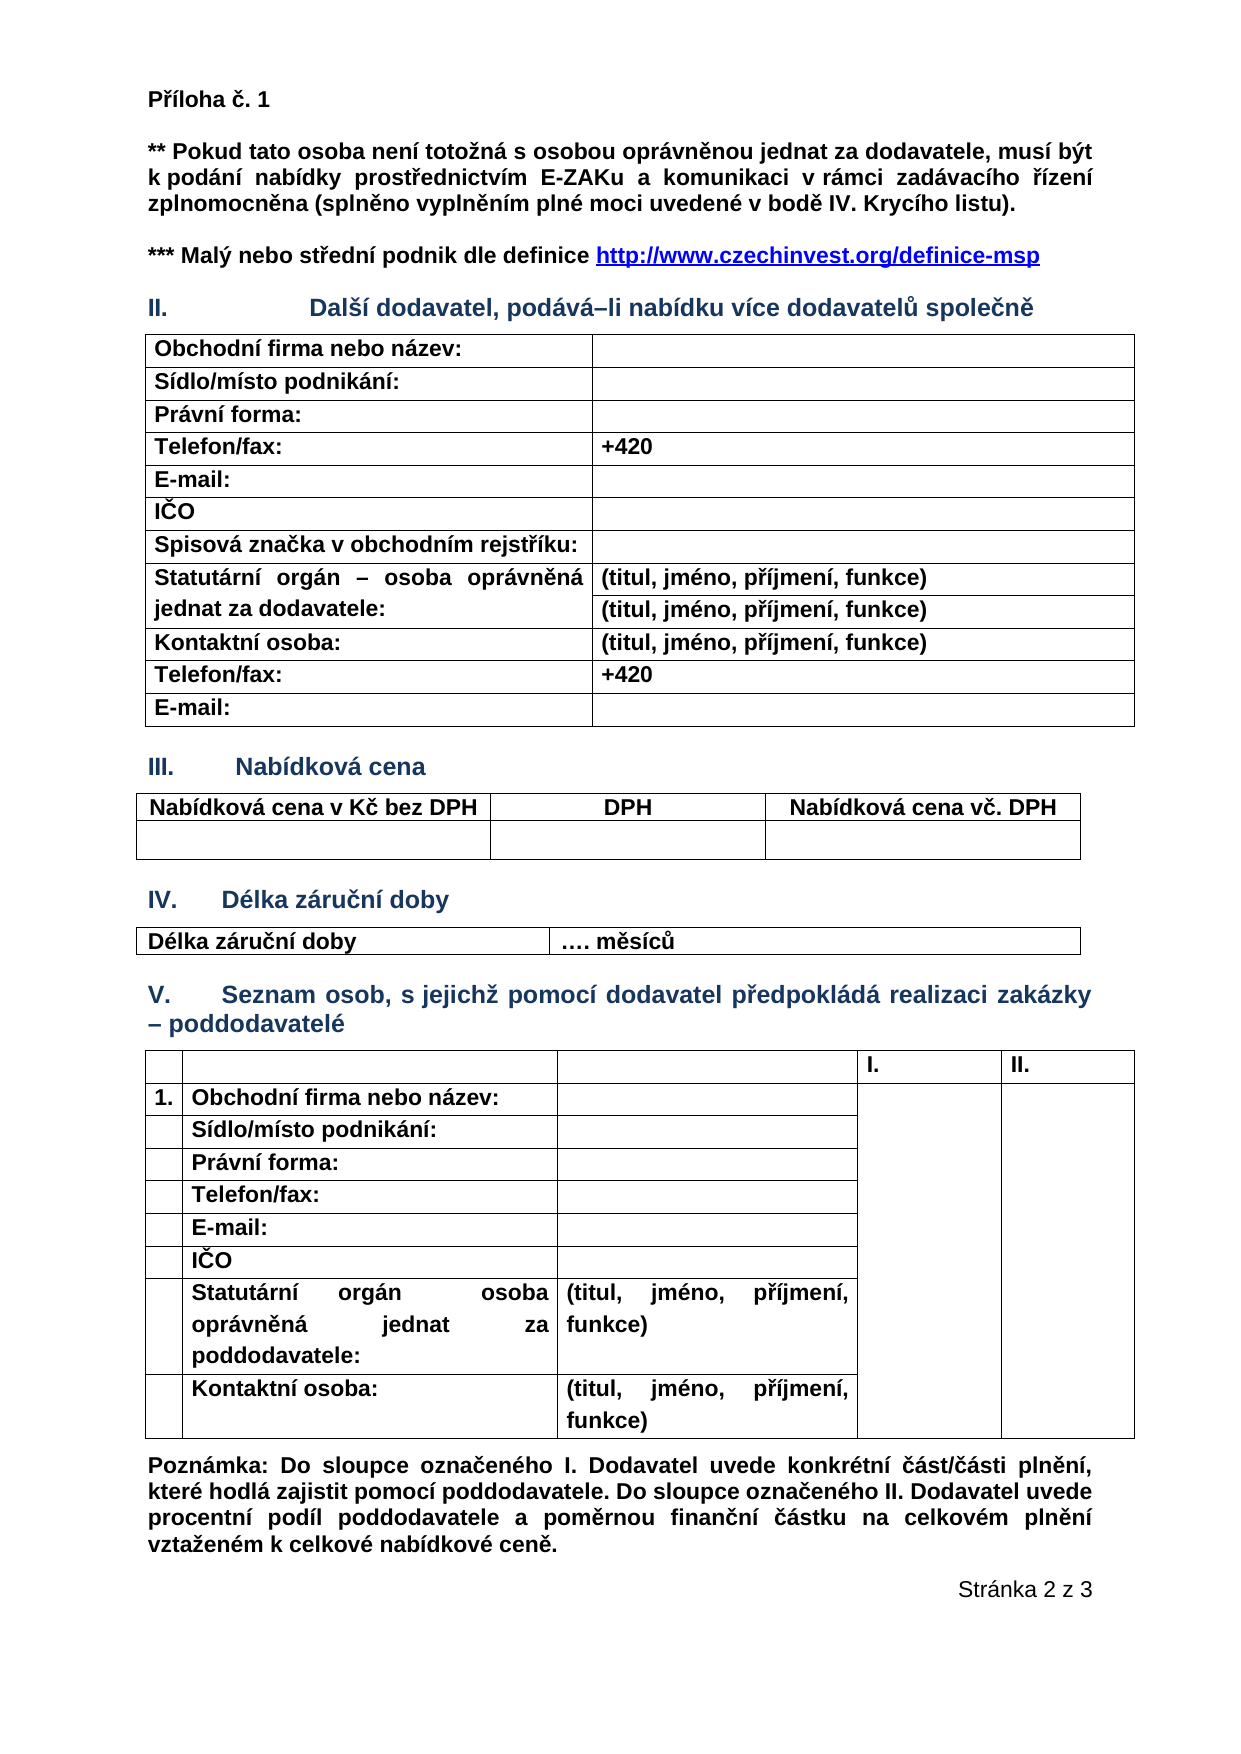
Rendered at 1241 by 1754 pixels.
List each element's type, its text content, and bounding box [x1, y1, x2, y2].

table_header Obchodní firma nebo název: [146, 335, 592, 367]
table_cell (titul, jméno, příjmení, funkce) [593, 596, 1134, 628]
table_header [593, 335, 1134, 367]
table_cell [1002, 1084, 1134, 1438]
subtitle Seznam osob, s jejichž pomocí dodavatel předpokládá realizaci zakázky – poddodavatelé [148, 980, 1093, 1037]
table_header Nabídková cena vč. DPH [766, 794, 1080, 820]
table_cell [146, 1375, 182, 1438]
table_cell Telefon/fax: [146, 661, 592, 693]
table_cell Telefon/fax: [146, 433, 592, 465]
table_cell (titul, jméno, příjmení, funkce) [558, 1279, 857, 1374]
table_cell Sídlo/místo podnikání: [146, 368, 592, 399]
table_cell [491, 821, 765, 859]
table_cell (titul, jméno, příjmení, funkce) [593, 629, 1134, 660]
table_cell [593, 498, 1134, 530]
table_cell [146, 1279, 182, 1374]
table_cell [593, 401, 1134, 432]
subtitle Další dodavatel, podává–li nabídku více dodavatelů společně [148, 293, 1093, 322]
table_header [558, 1051, 857, 1083]
table_header I. [858, 1051, 1001, 1083]
table_cell IČO [146, 498, 592, 530]
table_cell Obchodní firma nebo název: [183, 1084, 557, 1115]
table_cell [858, 1084, 1001, 1438]
text ** Pokud tato osoba není totožná s osobou oprávněnou jednat za dodavatele, musí být k podání nabídky prostřednictvím E-ZAKu a komunikaci v rámci zadávacího řízení zplnomocněna (splněno vyplněním plné moci uvedené v bodě IV. Krycího listu). [148, 138, 1093, 217]
text Poznámka: Do sloupce označeného I. Dodavatel uvede konkrétní část/části plnění, které hodlá zajistit pomocí poddodavatele. Do sloupce označeného II. Dodavatel uvede procentní podíl poddodavatele a poměrnou finanční částku na celkovém plnění vztaženém k celkové nabídkové ceně. [148, 1452, 1093, 1557]
table_cell Kontaktní osoba: [146, 629, 592, 660]
table_header II. [1002, 1051, 1134, 1083]
table_cell [558, 1149, 857, 1180]
table_cell IČO [183, 1247, 557, 1278]
subtitle Nabídková cena [148, 752, 1093, 780]
table_cell [593, 466, 1134, 497]
table_cell Statutární orgán – osoba oprávněná jednat za dodavatele: [146, 564, 592, 628]
table_cell Telefon/fax: [183, 1181, 557, 1213]
table_cell [137, 821, 490, 859]
table_header DPH [491, 794, 765, 820]
table_cell 1. [146, 1084, 182, 1115]
table_cell Spisová značka v obchodním rejstříku: [146, 531, 592, 562]
table_header [183, 1051, 557, 1083]
table_cell Statutární orgán osoba oprávněná jednat za poddodavatele: [183, 1279, 557, 1374]
table_cell [593, 531, 1134, 562]
table_cell [593, 368, 1134, 399]
table_cell Právní forma: [146, 401, 592, 432]
table_header Nabídková cena v Kč bez DPH [137, 794, 490, 820]
table_cell Právní forma: [183, 1149, 557, 1180]
subtitle Délka záruční doby [148, 885, 1093, 914]
table_cell (titul, jméno, příjmení, funkce) [558, 1375, 857, 1438]
table_cell [146, 1149, 182, 1180]
table_cell (titul, jméno, příjmení, funkce) [593, 564, 1134, 595]
table_cell E-mail: [146, 694, 592, 726]
table_header Délka záruční doby [137, 928, 549, 954]
table_cell E-mail: [183, 1214, 557, 1246]
table_cell +420 [593, 433, 1134, 465]
table_cell [146, 1181, 182, 1213]
table_cell E-mail: [146, 466, 592, 497]
table_cell [146, 1116, 182, 1148]
table_cell [558, 1181, 857, 1213]
text *** Malý nebo střední podnik dle definice http://www.czechinvest.org/definice-msp [148, 242, 1093, 268]
table_header …. měsíců [550, 928, 1080, 954]
table_cell [146, 1247, 182, 1278]
table_cell [558, 1214, 857, 1246]
table_cell Kontaktní osoba: [183, 1375, 557, 1438]
table_cell [558, 1084, 857, 1115]
table_cell [146, 1214, 182, 1246]
table_cell Sídlo/místo podnikání: [183, 1116, 557, 1148]
table_cell [593, 694, 1134, 726]
table_cell +420 [593, 661, 1134, 693]
table_cell [766, 821, 1080, 859]
table_header [146, 1051, 182, 1083]
table_cell [558, 1116, 857, 1148]
table_cell [558, 1247, 857, 1278]
